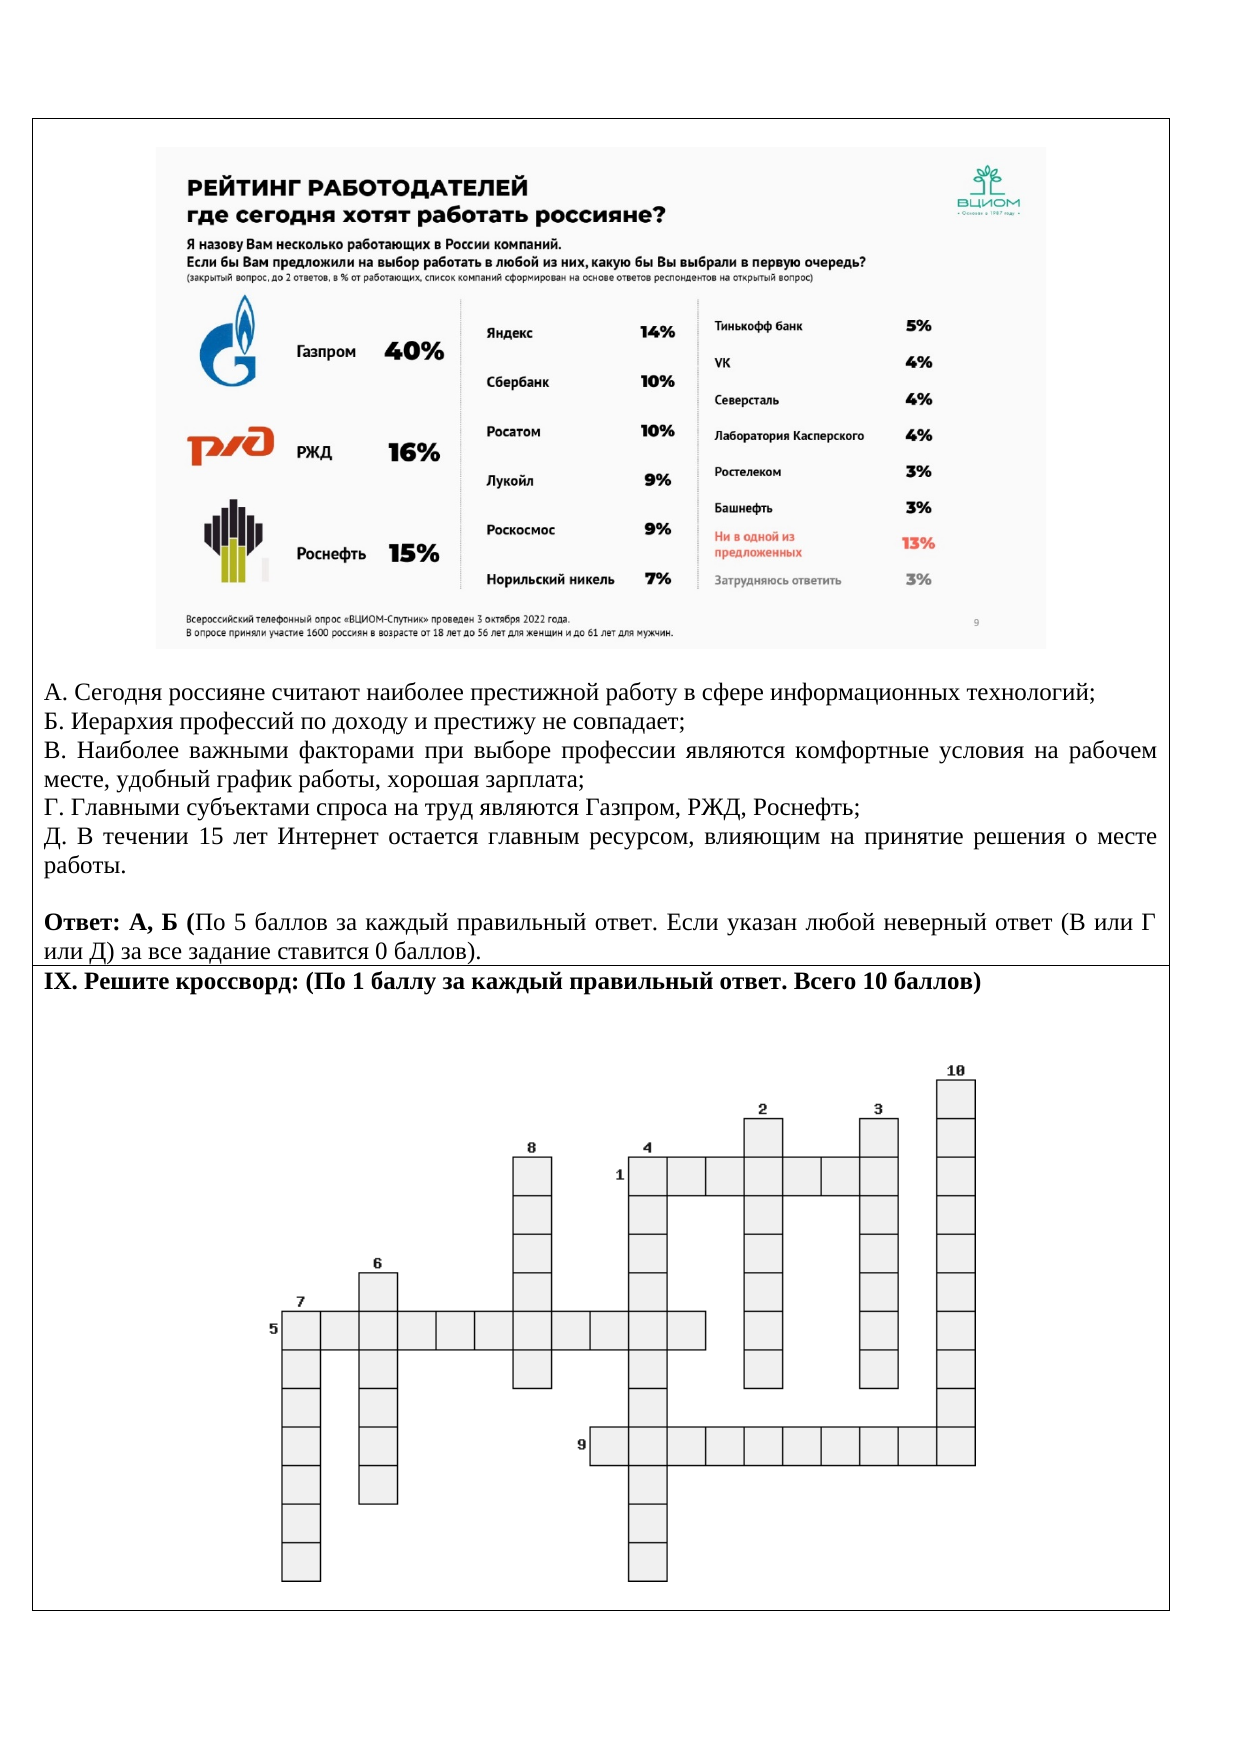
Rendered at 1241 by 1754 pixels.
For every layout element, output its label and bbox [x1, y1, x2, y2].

table_cell [33, 966, 1169, 1610]
picture [155, 147, 1047, 649]
table_cell [33, 119, 1169, 965]
picture [226, 1023, 976, 1582]
